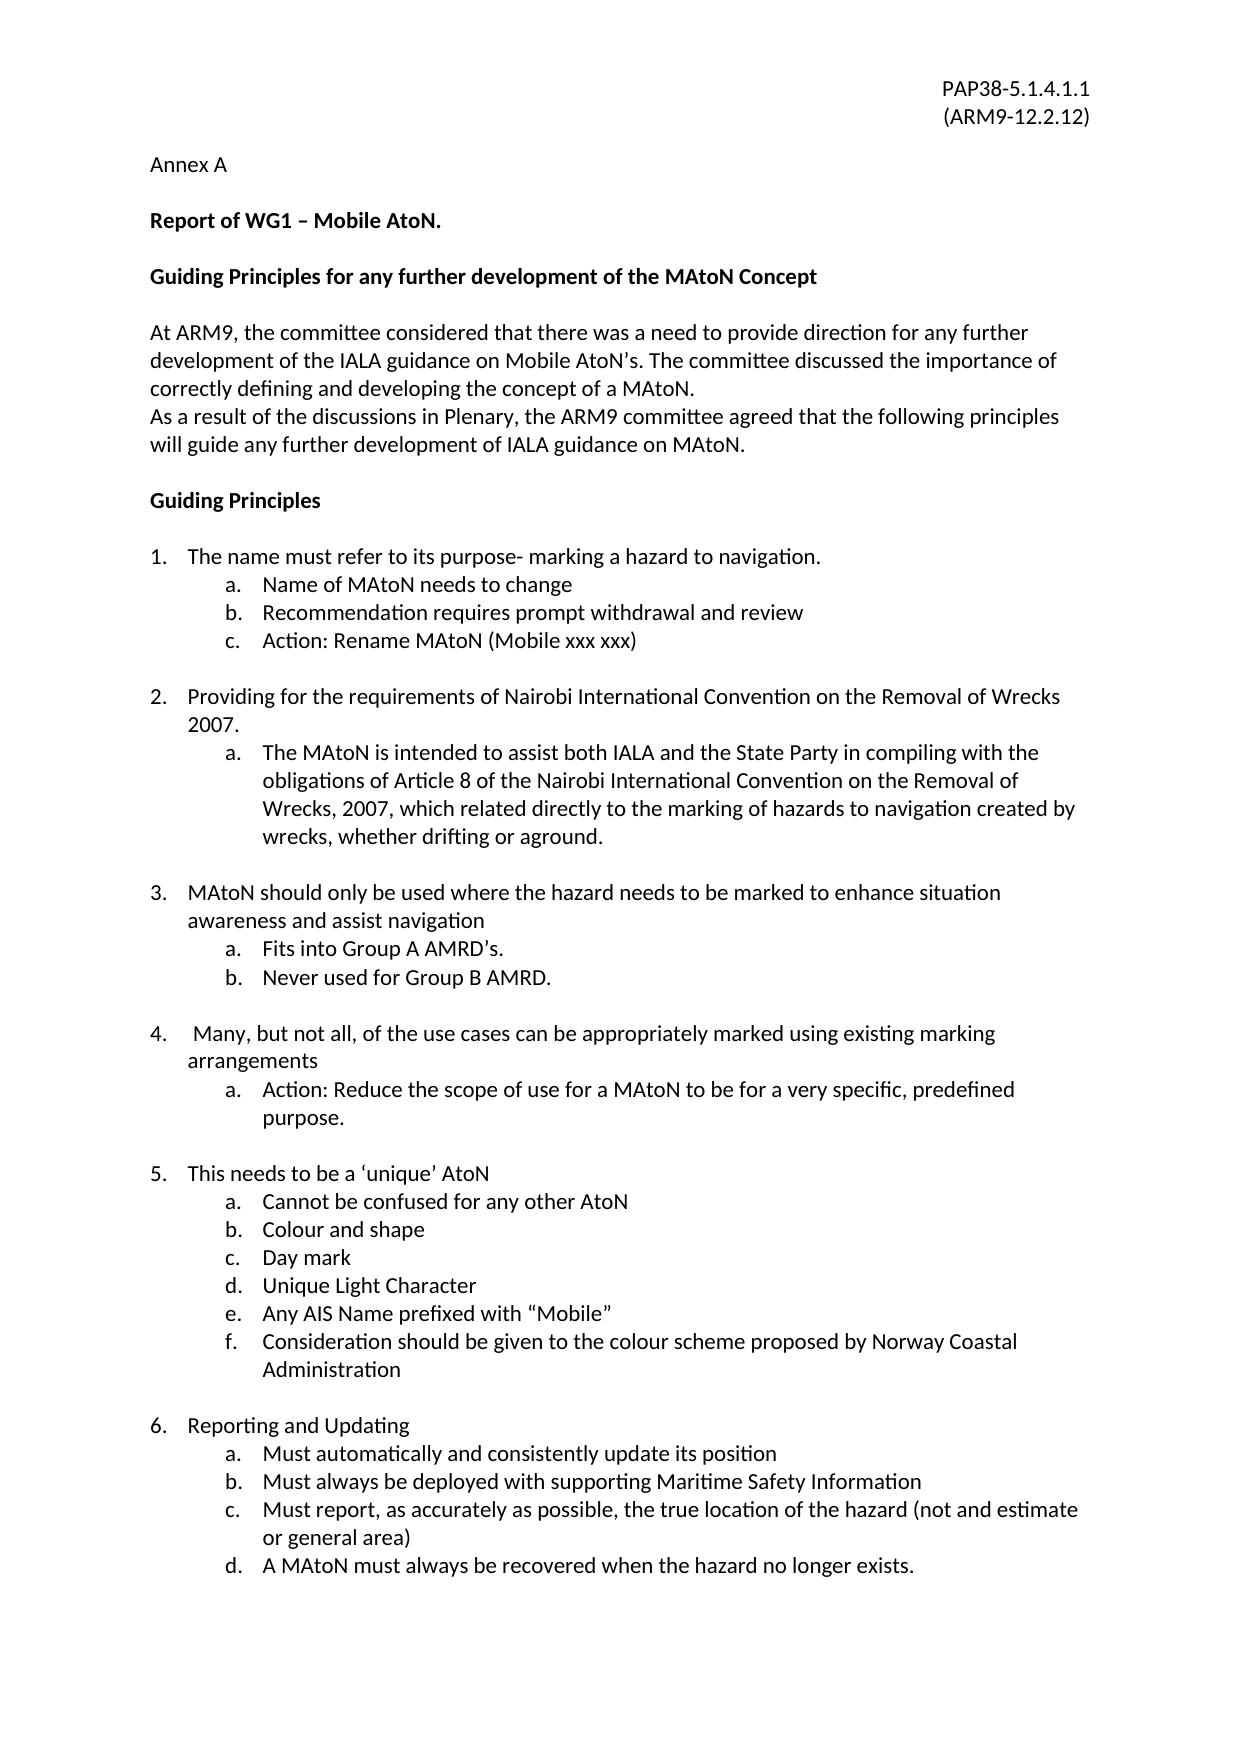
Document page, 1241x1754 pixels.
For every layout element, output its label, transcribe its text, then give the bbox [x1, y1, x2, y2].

list Fits into Group A AMRD’s. [225, 934, 1090, 963]
list A MAtoN must always be recovered when the hazard no longer exists. [225, 1551, 1090, 1579]
text At ARM9, the committee considered that there was a need to provide direction for any further development of the IALA guidance on Mobile AtoN’s. The committee discussed the importance of correctly defining and developing the concept of a MAtoN. [150, 318, 1090, 402]
list Must automatically and consistently update its position [225, 1439, 1090, 1467]
list Name of MAtoN needs to change [225, 570, 1090, 598]
list Action: Reduce the scope of use for a MAtoN to be for a very specific, predefined purpose. [225, 1075, 1090, 1131]
list Consideration should be given to the colour scheme proposed by Norway Coastal Administration [225, 1327, 1090, 1383]
list The MAtoN is intended to assist both IALA and the State Party in compiling with the obligations of Article 8 of the Nairobi International Convention on the Removal of Wrecks, 2007, which related directly to the marking of hazards to navigation created by wrecks, whether drifting or aground. [225, 738, 1090, 851]
list Action: Rename MAtoN (Mobile xxx xxx) [225, 626, 1090, 654]
list Recommendation requires prompt withdrawal and review [225, 598, 1090, 626]
list Reporting and Updating [150, 1411, 1090, 1439]
list The name must refer to its purpose- marking a hazard to navigation. [150, 542, 1090, 570]
list Providing for the requirements of Nairobi International Convention on the Removal of Wrecks 2007. [150, 682, 1090, 738]
text Guiding Principles [150, 486, 1090, 514]
text Report of WG1 – Mobile AtoN. [150, 206, 1090, 234]
list Many, but not all, of the use cases can be appropriately marked using existing marking arrangements [150, 1019, 1090, 1075]
list Cannot be confused for any other AtoN [225, 1187, 1090, 1215]
list This needs to be a ‘unique’ AtoN [150, 1159, 1090, 1187]
text As a result of the discussions in Plenary, the ARM9 committee agreed that the following principles will guide any further development of IALA guidance on MAtoN. [150, 402, 1090, 458]
list MAtoN should only be used where the hazard needs to be marked to enhance situation awareness and assist navigation [150, 878, 1090, 934]
list Unique Light Character [225, 1271, 1090, 1299]
text Annex A [150, 150, 1090, 178]
text Guiding Principles for any further development of the MAtoN Concept [150, 262, 1090, 290]
list Must always be deployed with supporting Maritime Safety Information [225, 1467, 1090, 1495]
list Must report, as accurately as possible, the true location of the hazard (not and estimate or general area) [225, 1495, 1090, 1551]
list Day mark [225, 1243, 1090, 1271]
list Never used for Group B AMRD. [225, 963, 1090, 991]
list Colour and shape [225, 1215, 1090, 1243]
list Any AIS Name prefixed with “Mobile” [225, 1299, 1090, 1327]
